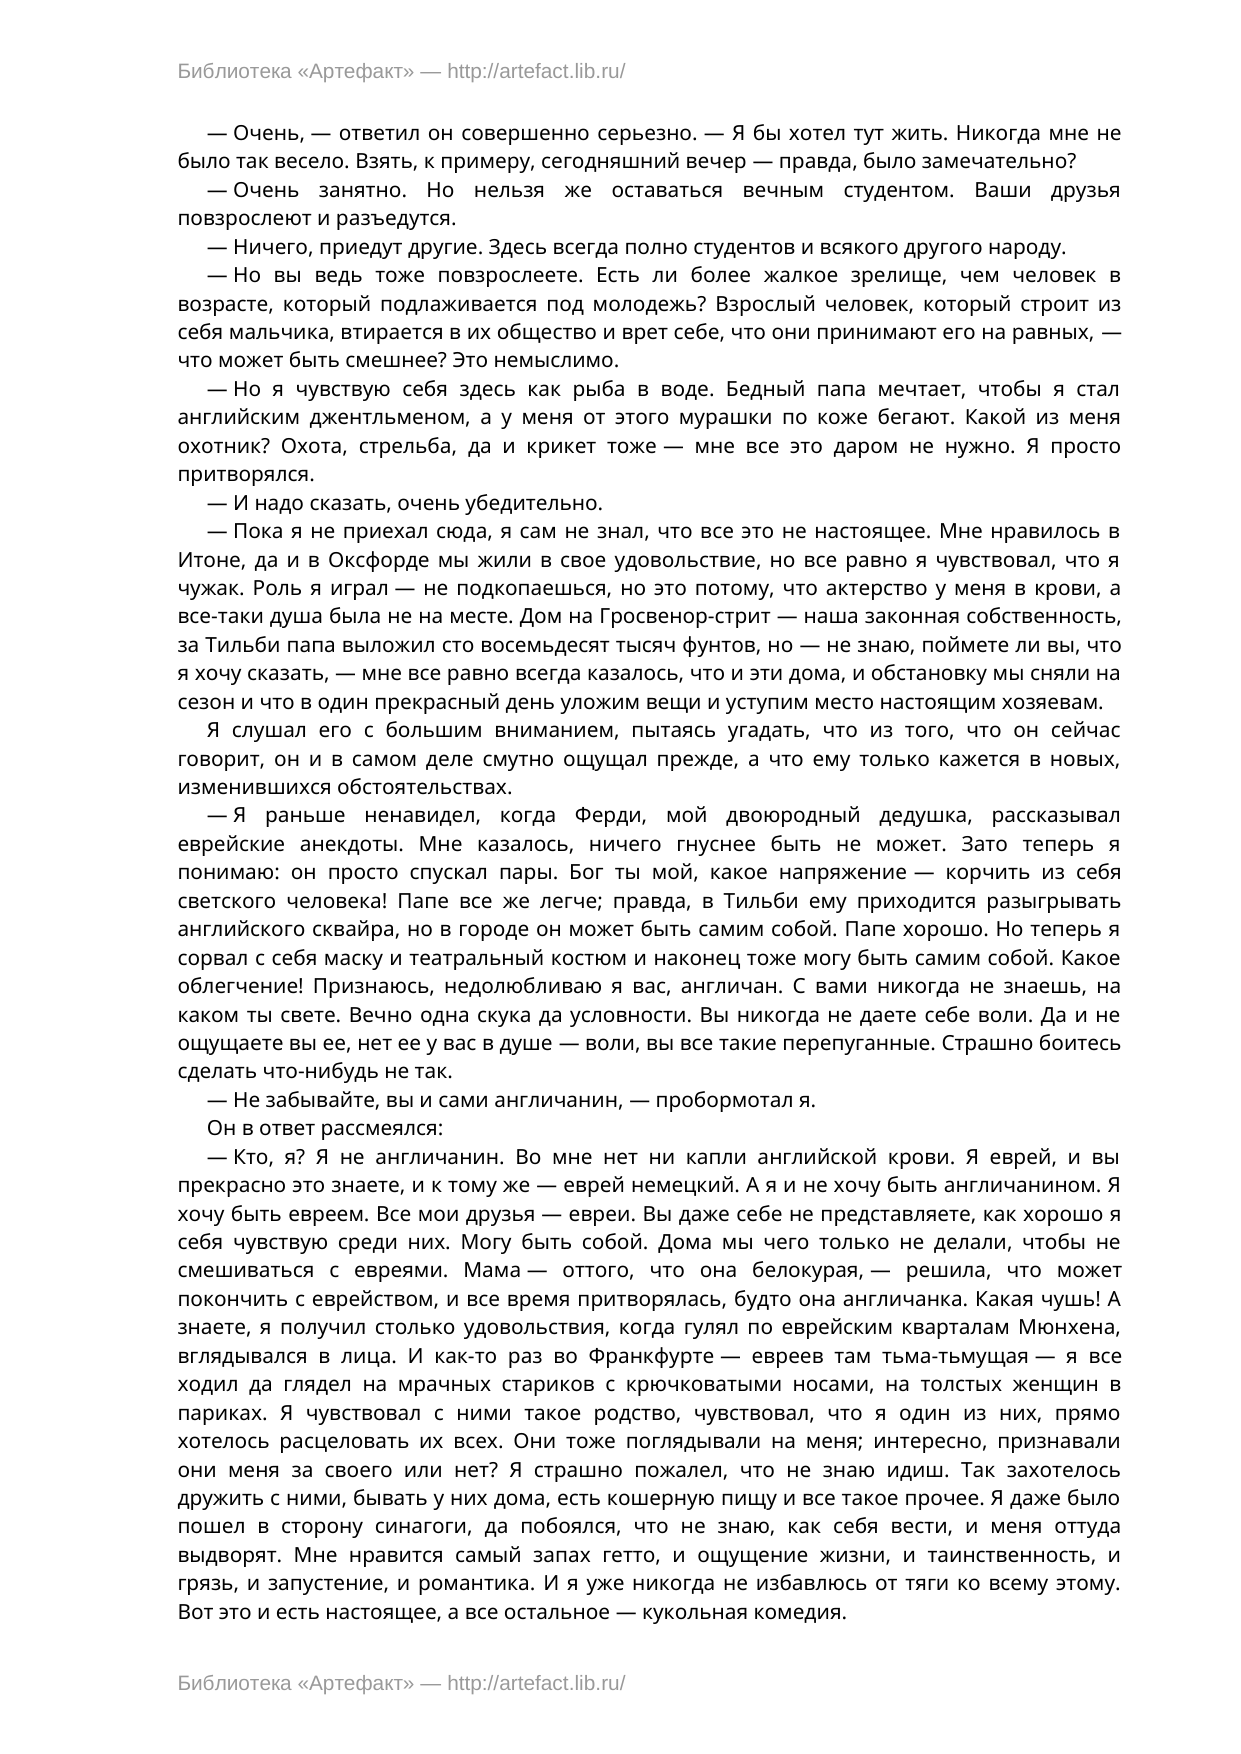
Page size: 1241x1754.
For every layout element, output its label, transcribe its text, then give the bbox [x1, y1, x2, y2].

text — Очень занятно. Но нельзя же оставаться вечным студентом. Ваши друзья повзрослеют и разъедутся. [177, 175, 1122, 232]
text — Но вы ведь тоже повзрослеете. Есть ли более жалкое зрелище, чем человек в возрасте, который подлаживается под молодежь? Взрослый человек, который строит из себя мальчика, втирается в их общество и врет себе, что они принимают его на равных, — что может быть смешнее? Это немыслимо. [177, 260, 1122, 374]
text — Я раньше ненавидел, когда Ферди, мой двоюродный дедушка, рассказывал еврейские анекдоты. Мне казалось, ничего гнуснее быть не может. Зато теперь я понимаю: он просто спускал пары. Бог ты мой, какое напряжение — корчить из себя светского человека! Папе все же легче; правда, в Тильби ему приходится разыгрывать английского сквайра, но в городе он может быть самим собой. Папе хорошо. Но теперь я сорвал с себя маску и театральный костюм и наконец тоже могу быть самим собой. Какое облегчение! Признаюсь, недолюбливаю я вас, англичан. С вами никогда не знаешь, на каком ты свете. Вечно одна скука да условности. Вы никогда не даете себе воли. Да и не ощущаете вы ее, нет ее у вас в душе — воли, вы все такие перепуганные. Страшно боитесь сделать что-нибудь не так. [177, 801, 1122, 1085]
text — Не забывайте, вы и сами англичанин, — пробормотал я. [177, 1085, 1122, 1113]
text — И надо сказать, очень убедительно. [177, 488, 1122, 516]
text Я слушал его с большим вниманием, пытаясь угадать, что из того, что он сейчас говорит, он и в самом деле смутно ощущал прежде, а что ему только кажется в новых, изменившихся обстоятельствах. [177, 715, 1122, 801]
text — Очень, — ответил он совершенно серьезно. — Я бы хотел тут жить. Никогда мне не было так весело. Взять, к примеру, сегодняшний вечер — правда, было замечательно? [177, 118, 1122, 175]
text — Пока я не приехал сюда, я сам не знал, что все это не настоящее. Мне нравилось в Итоне, да и в Оксфорде мы жили в свое удовольствие, но все равно я чувствовал, что я чужак. Роль я играл — не подкопаешься, но это потому, что актерство у меня в крови, а все-таки душа была не на месте. Дом на Гросвенор-стрит — наша законная собственность, за Тильби папа выложил сто восемьдесят тысяч фунтов, но — не знаю, поймете ли вы, что я хочу сказать, — мне все равно всегда казалось, что и эти дома, и обстановку мы сняли на сезон и что в один прекрасный день уложим вещи и уступим место настоящим хозяевам. [177, 516, 1122, 715]
text Он в ответ рассмеялся: [177, 1113, 1122, 1142]
text — Ничего, приедут другие. Здесь всегда полно студентов и всякого другого народу. [177, 232, 1122, 260]
text — Кто, я? Я не англичанин. Во мне нет ни капли английской крови. Я еврей, и вы прекрасно это знаете, и к тому же — еврей немецкий. А я и не хочу быть англичанином. Я хочу быть евреем. Все мои друзья — евреи. Вы даже себе не представляете, как хорошо я себя чувствую среди них. Могу быть собой. Дома мы чего только не делали, чтобы не смешиваться с евреями. Мама — оттого, что она белокурая, — решила, что может покончить с еврейством, и все время притворялась, будто она англичанка. Какая чушь! А знаете, я получил столько удовольствия, когда гулял по еврейским кварталам Мюнхена, вглядывался в лица. И как-то раз во Франкфурте — евреев там тьма-тьмущая — я все ходил да глядел на мрачных стариков с крючковатыми носами, на толстых женщин в париках. Я чувствовал с ними такое родство, чувствовал, что я один из них, прямо хотелось расцеловать их всех. Они тоже поглядывали на меня; интересно, признавали они меня за своего или нет? Я страшно пожалел, что не знаю идиш. Так захотелось дружить с ними, бывать у них дома, есть кошерную пищу и все такое прочее. Я даже было пошел в сторону синагоги, да побоялся, что не знаю, как себя вести, и меня оттуда выдворят. Мне нравится самый запах гетто, и ощущение жизни, и таинственность, и грязь, и запустение, и романтика. И я уже никогда не избавлюсь от тяги ко всему этому. Вот это и есть настоящее, а все остальное — кукольная комедия. [177, 1142, 1122, 1625]
text — Но я чувствую себя здесь как рыба в воде. Бедный папа мечтает, чтобы я стал английским джентльменом, а у меня от этого мурашки по коже бегают. Какой из меня охотник? Охота, стрельба, да и крикет тоже — мне все это даром не нужно. Я просто притворялся. [177, 374, 1122, 488]
